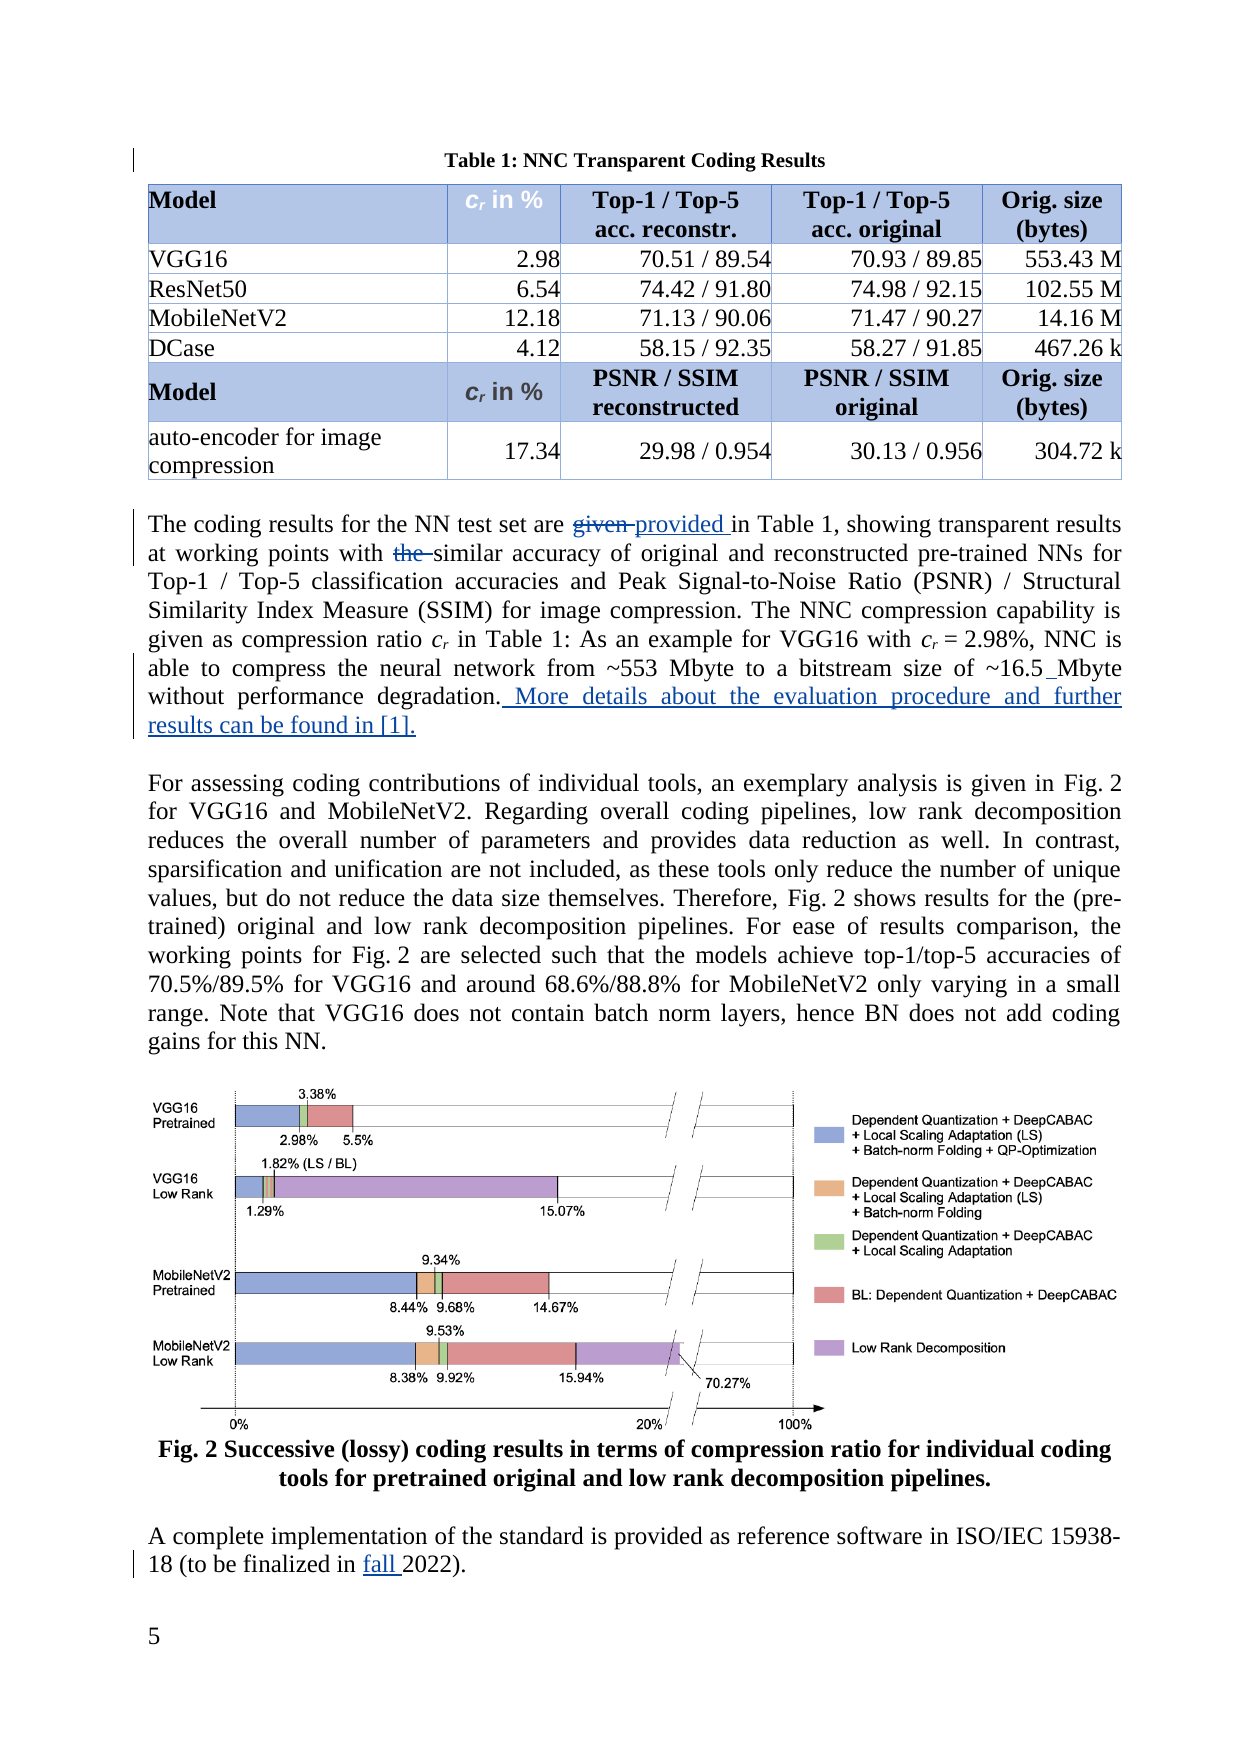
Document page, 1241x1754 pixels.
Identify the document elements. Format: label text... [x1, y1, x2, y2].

table_cell 553.43 M [983, 244, 1121, 273]
table_cell 74.98 / 92.15 [772, 274, 982, 302]
picture [147, 1083, 1123, 1434]
table_cell Orig. size (bytes) [983, 363, 1121, 421]
table_cell 102.55 M [983, 274, 1121, 302]
text Table 1: NNC Transparent Coding Results [148, 148, 1122, 172]
table_cell 12.18 [448, 304, 560, 332]
table_cell 14.16 M [983, 304, 1121, 332]
table_cell cr in % [448, 363, 560, 421]
table_cell Model [149, 363, 447, 421]
table_cell 71.47 / 90.27 [772, 304, 982, 332]
table_cell VGG16 [149, 244, 447, 273]
table_cell PSNR / SSIM reconstructed [561, 363, 771, 421]
table_cell 467.26 k [983, 333, 1121, 362]
text A complete implementation of the standard is provided as reference software in ISO/IEC 15938-18 (to be finalized in 2022). [148, 1521, 1122, 1578]
table_cell MobileNetV2 [149, 304, 447, 332]
table_header Top-1 / Top-5 acc. original [772, 185, 982, 243]
table_header cr in % [448, 185, 560, 243]
table_header Model [149, 185, 447, 243]
table_cell 29.98 / 0.954 [561, 422, 771, 479]
table_cell 58.27 / 91.85 [772, 333, 982, 362]
table_cell auto-encoder for image compression [149, 422, 447, 479]
table_cell PSNR / SSIM original [772, 363, 982, 421]
text The coding results for the NN test set are in Table 1, showing transparent results at working points with similar accuracy of original and reconstructed pre-trained NNs for Top-1 / Top-5 classification accuracies and Peak Signal-to-Noise Ratio (PSNR) / Structural Similarity Index Measure (SSIM) for image compression. The NNC compression capability is given as compression ratio cr in Table 1: As an example for VGG16 with cr = 2.98%, NNC is able to compress the neural network from ~553 Mbyte to a bitstream size of ~16.5Mbyte without performance degradation. [148, 509, 1122, 739]
table_cell 304.72 k [983, 422, 1121, 479]
text Fig. 2 Successive (lossy) coding results in terms of compression ratio for individual coding tools for pretrained original and low rank decomposition pipelines. [148, 1434, 1122, 1492]
table_cell 70.93 / 89.85 [772, 244, 982, 273]
table_cell 74.42 / 91.80 [561, 274, 771, 302]
table_cell ResNet50 [149, 274, 447, 302]
table_cell 58.15 / 92.35 [561, 333, 771, 362]
table_cell 17.34 [448, 422, 560, 479]
table_cell 30.13 / 0.956 [772, 422, 982, 479]
table_header Orig. size (bytes) [983, 185, 1121, 243]
table_cell 71.13 / 90.06 [561, 304, 771, 332]
table_cell 6.54 [448, 274, 560, 302]
table_cell DCase [149, 333, 447, 362]
table_cell 2.98 [448, 244, 560, 273]
table_cell 4.12 [448, 333, 560, 362]
table_header Top-1 / Top-5 acc. reconstr. [561, 185, 771, 243]
table_cell 70.51 / 89.54 [561, 244, 771, 273]
text For assessing coding contributions of individual tools, an exemplary analysis is given in Fig. 2 for VGG16 and MobileNetV2. Regarding overall coding pipelines, low rank decomposition reduces the overall number of parameters and provides data reduction as well. In contrast, sparsification and unification are not included, as these tools only reduce the number of unique values, but do not reduce the data size themselves. Therefore, Fig. 2 shows results for the (pre-trained) original and low rank decomposition pipelines. For ease of results comparison, the working points for Fig. 2 are selected such that the models achieve top-1/top-5 accuracies of 70.5%/89.5% for VGG16 and around 68.6%/88.8% for MobileNetV2 only varying in a small range. Note that VGG16 does not contain batch norm layers, hence BN does not add coding gains for this NN. [148, 768, 1122, 1055]
